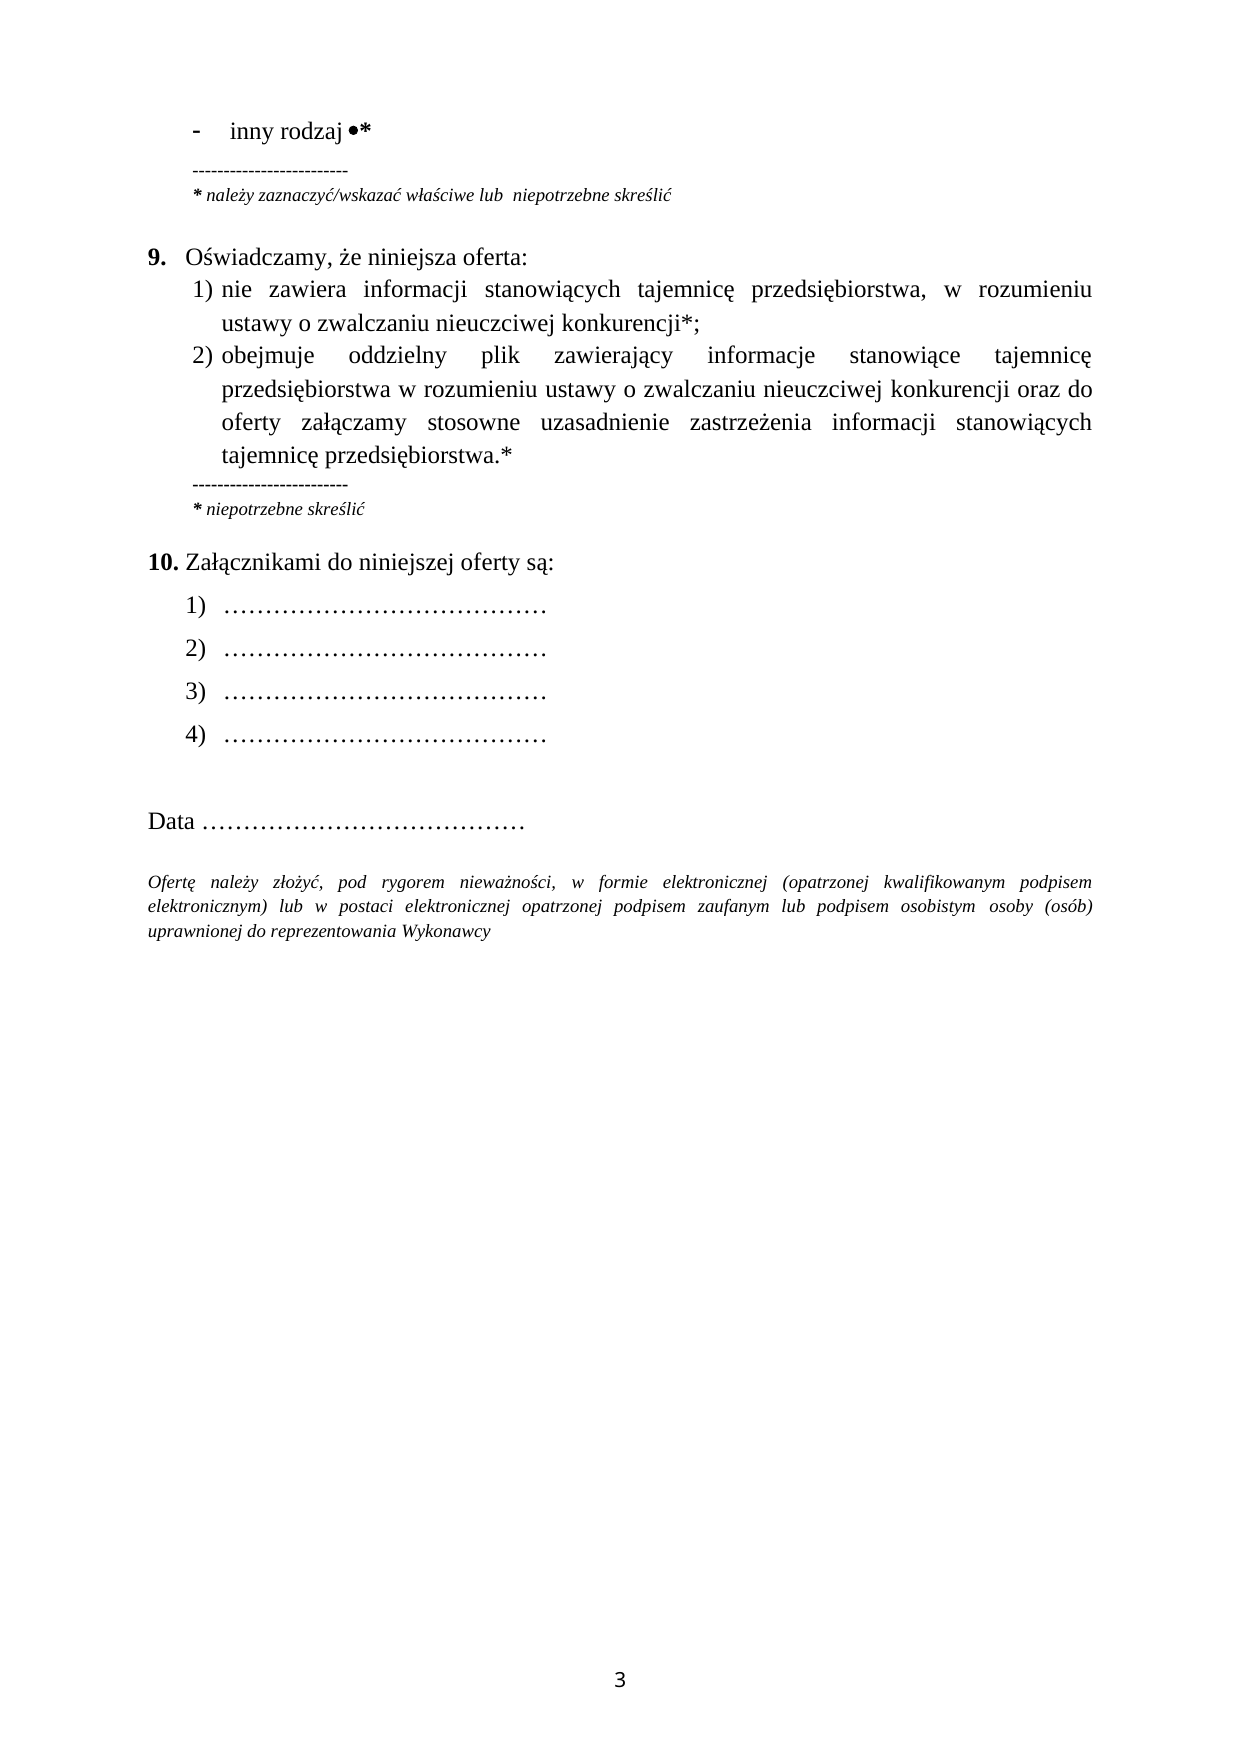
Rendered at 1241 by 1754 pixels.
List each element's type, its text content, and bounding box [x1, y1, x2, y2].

text ------------------------- [192, 473, 1093, 494]
list Oświadczamy, że niniejsza oferta: [148, 242, 1093, 270]
list ………………………………… [185, 676, 1093, 705]
list Załącznikami do niniejszej oferty są: [148, 547, 1093, 576]
list inny rodzaj * [192, 116, 1093, 144]
list nie zawiera informacji stanowiących tajemnicę przedsiębiorstwa, w rozumieniu ustawy o zwalczaniu nieuczciwej konkurencji*; [192, 274, 1093, 336]
list ………………………………… [185, 719, 1093, 748]
text Ofertę należy złożyć, pod rygorem nieważności, w formie elektronicznej (opatrzonej kwalifikowanym podpisem elektronicznym) lub w postaci elektronicznej opatrzonej podpisem zaufanym lub podpisem osobistym osoby (osób) uprawnionej do reprezentowania Wykonawcy [148, 871, 1093, 942]
text Data ………………………………… [148, 806, 1093, 834]
list obejmuje oddzielny plik zawierający informacje stanowiące tajemnicę przedsiębiorstwa w rozumieniu ustawy o zwalczaniu nieuczciwej konkurencji oraz do oferty załączamy stosowne uzasadnienie zastrzeżenia informacji stanowiących tajemnicę przedsiębiorstwa.* [192, 341, 1093, 468]
text * należy zaznaczyć/wskazać właściwe lub niepotrzebne skreślić [148, 184, 1093, 205]
list ………………………………… [185, 590, 1093, 619]
text * niepotrzebne skreślić [192, 497, 1093, 519]
text ------------------------- [192, 159, 1093, 181]
list ………………………………… [185, 633, 1093, 662]
